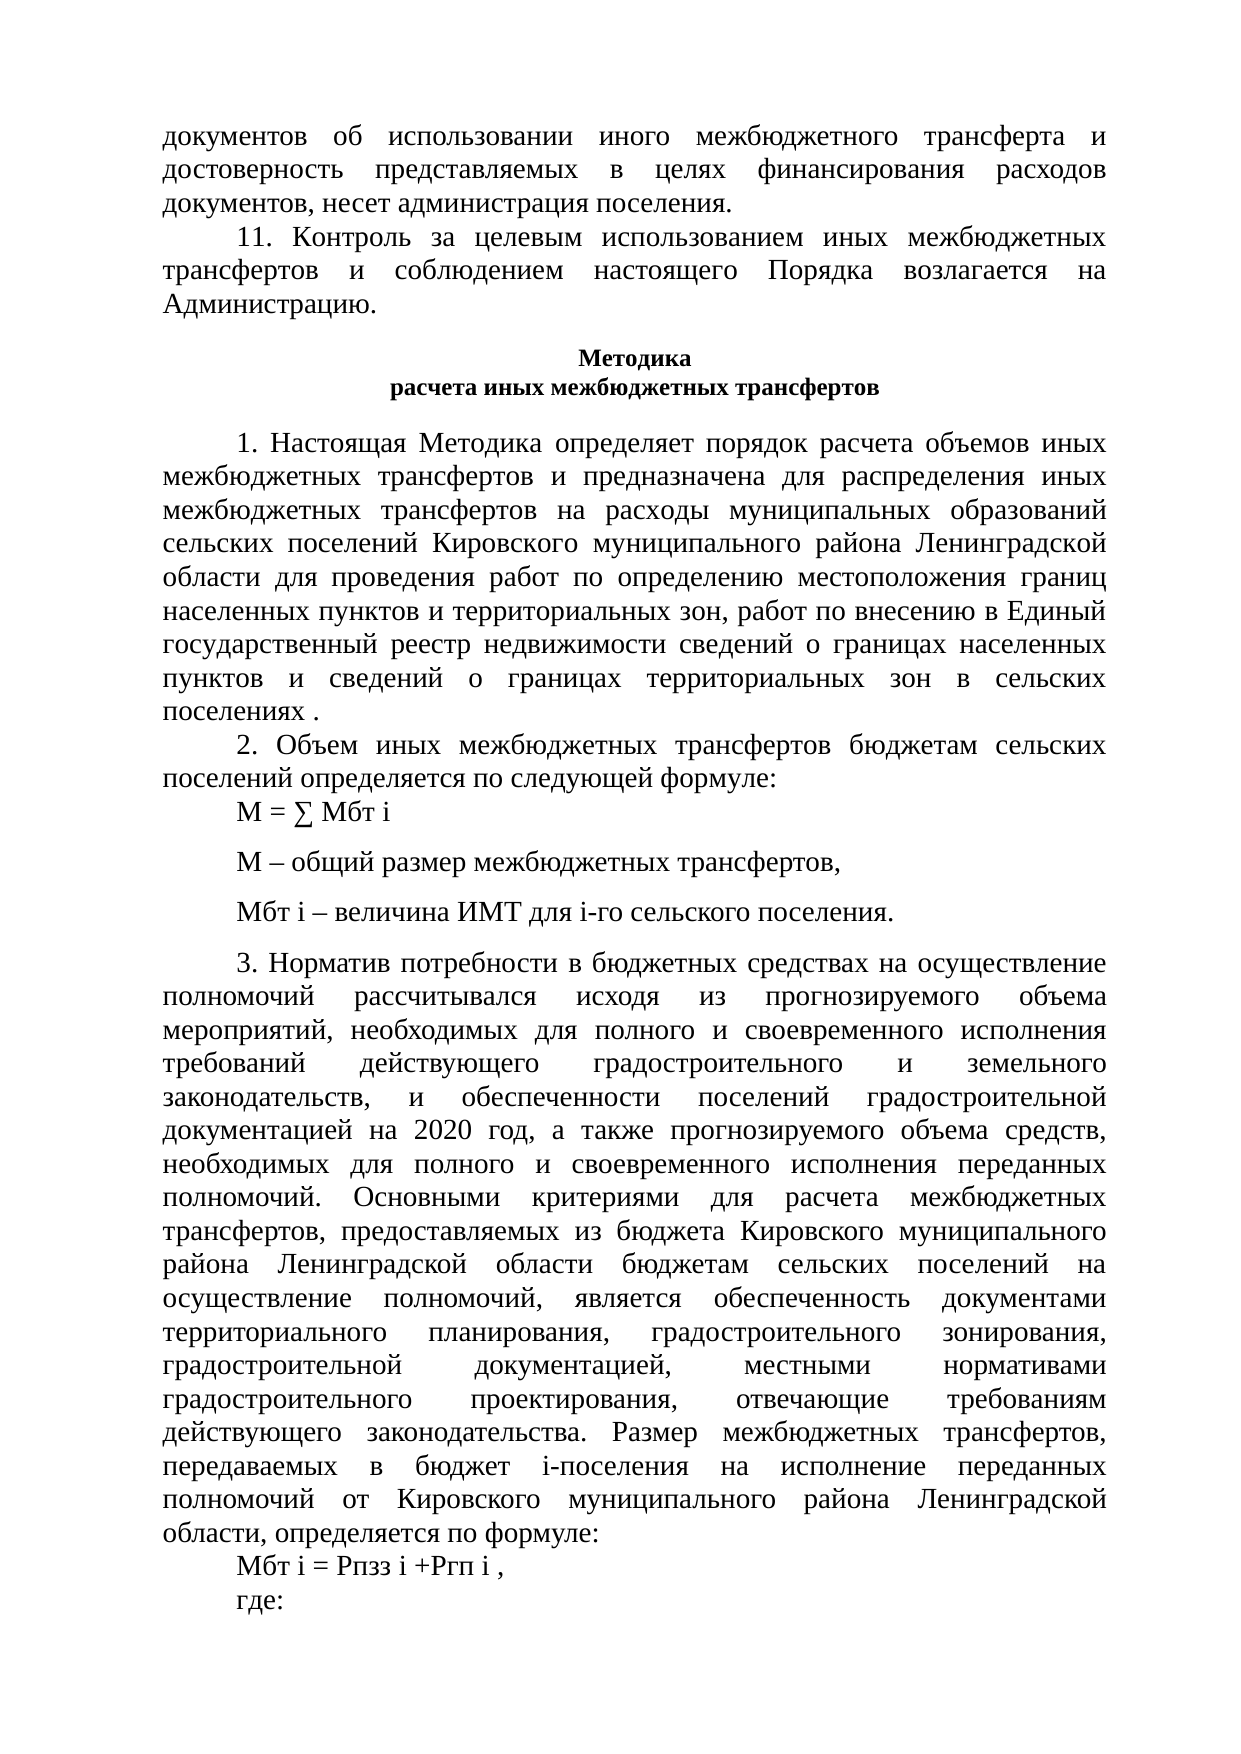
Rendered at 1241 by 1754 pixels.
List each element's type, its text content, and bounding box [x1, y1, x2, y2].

text 2. Объем иных межбюджетных трансфертов бюджетам сельских поселений определяется по следующей формуле: [162, 727, 1107, 794]
text 1. Настоящая Методика определяет порядок расчета объемов иных межбюджетных трансфертов и предназначена для распределения иных межбюджетных трансфертов на расходы муниципальных образований сельских поселений Кировского муниципального района Ленинградской области для проведения работ по определению местоположения границ населенных пунктов и территориальных зон, работ по внесению в Единый государственный реестр недвижимости сведений о границах населенных пунктов и сведений о границах территориальных зон в сельских поселениях . [162, 425, 1107, 727]
text Мбт i – величина ИМТ для i-го сельского поселения. [162, 894, 1107, 928]
text М – общий размер межбюджетных трансфертов, [162, 844, 1107, 878]
text М = ∑ Мбт i [162, 794, 1107, 827]
text расчета иных межбюджетных трансфертов [162, 372, 1107, 401]
text 11. Контроль за целевым использованием иных межбюджетных трансфертов и соблюдением настоящего Порядка возлагается на Администрацию. [162, 219, 1107, 319]
text Методика [162, 343, 1107, 372]
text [162, 118, 1107, 219]
text где: [162, 1582, 1107, 1616]
text 3. Норматив потребности в бюджетных средствах на осуществление полномочий рассчитывался исходя из прогнозируемого объема мероприятий, необходимых для полного и своевременного исполнения требований действующего градостроительного и земельного законодательств, и обеспеченности поселений градостроительной документацией на 2020 год, а также прогнозируемого объема средств, необходимых для полного и своевременного исполнения переданных полномочий. Основными критериями для расчета межбюджетных трансфертов, предоставляемых из бюджета Кировского муниципального района Ленинградской области бюджетам сельских поселений на осуществление полномочий, является обеспеченность документами территориального планирования, градостроительного зонирования, градостроительной документацией, местными нормативами градостроительного проектирования, отвечающие требованиям действующего законодательства. Размер межбюджетных трансфертов, передаваемых в бюджет i-поселения на исполнение переданных полномочий от Кировского муниципального района Ленинградской области, определяется по формуле: [162, 945, 1107, 1548]
text Мбт i = Рпзз i +Ргп i , [162, 1548, 1107, 1582]
